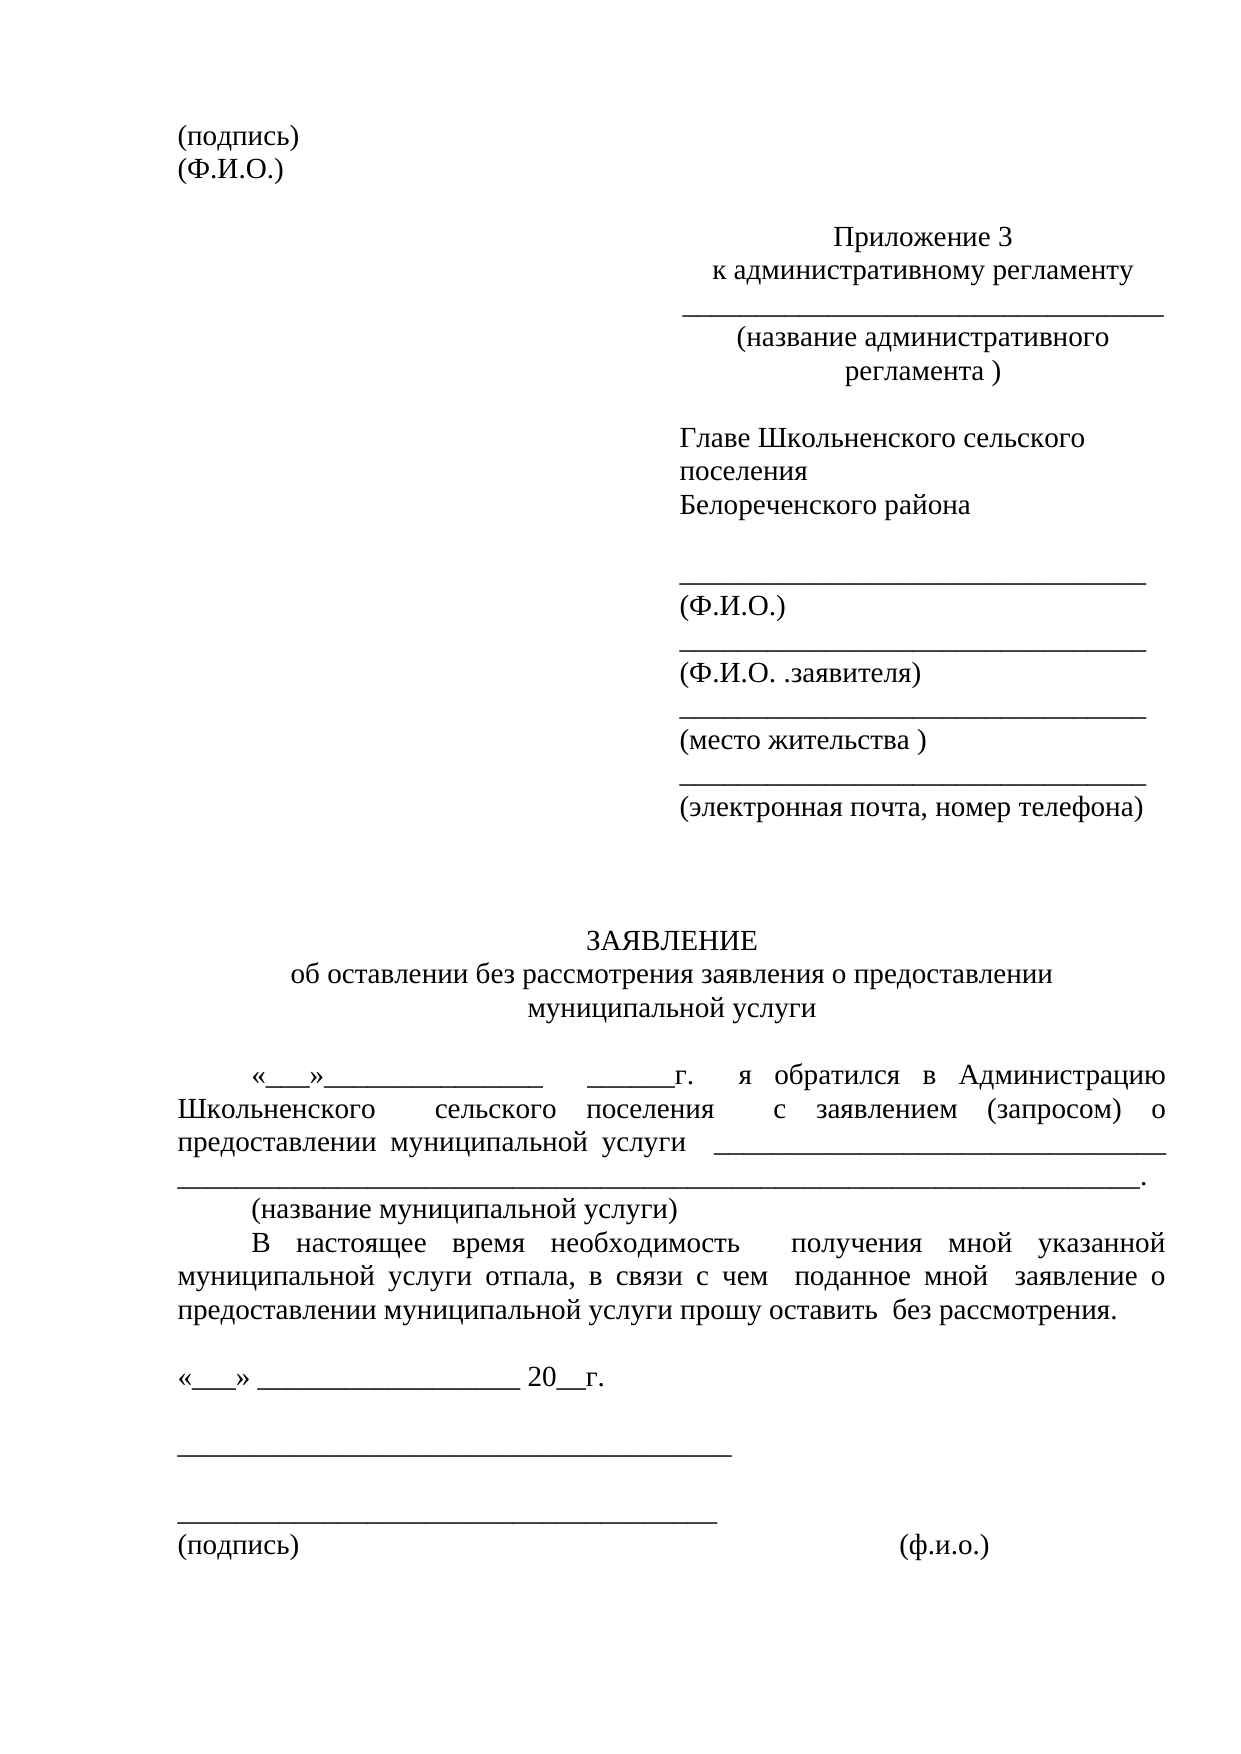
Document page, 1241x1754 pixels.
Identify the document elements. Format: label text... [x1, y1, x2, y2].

text поселения [177, 453, 1167, 487]
text _________________________________ [177, 286, 1167, 319]
text ________________________________ [177, 755, 1167, 789]
text (место жительства ) [177, 722, 1167, 755]
text ________________________________ [177, 621, 1167, 655]
text регламента ) [177, 353, 1167, 386]
text (название административного [177, 319, 1167, 353]
text к административному регламенту [177, 252, 1167, 286]
text ________________________________ [177, 554, 1167, 588]
text ЗАЯВЛЕНИЕ [177, 923, 1167, 957]
text (Ф.И.О.) [177, 588, 1167, 621]
text (Ф.И.О. .заявителя) [177, 655, 1167, 688]
text об оставлении без рассмотрения заявления о предоставлении [177, 957, 1167, 990]
text муниципальной услуги [177, 990, 1167, 1024]
text ______________________________________ _____________________________________ [177, 1426, 1167, 1527]
text «___» __________________ 20__г. [177, 1359, 1167, 1393]
text «___»_______________ ______г. я обратился в Администрацию Школьненского сельского поселения с заявлением (запросом) о предоставлении муниципальной услуги _______________________________ __________________________________________________________________. [177, 1057, 1167, 1191]
text Белореченского района [177, 487, 1167, 521]
text Приложение 3 [177, 219, 1167, 252]
text (подпись) (ф.и.о.) [177, 1527, 1167, 1560]
text В настоящее время необходимость получения мной указанной муниципальной услуги отпала, в связи с чем поданное мной заявление о предоставлении муниципальной услуги прошу оставить без рассмотрения. [177, 1225, 1167, 1326]
text (название муниципальной услуги) [177, 1191, 1167, 1225]
text (электронная почта, номер телефона) [177, 789, 1167, 822]
text ________________________________ [177, 688, 1167, 722]
text Главе Школьненского сельского [177, 420, 1167, 453]
text (подпись) (Ф.И.О.) [177, 118, 1167, 185]
